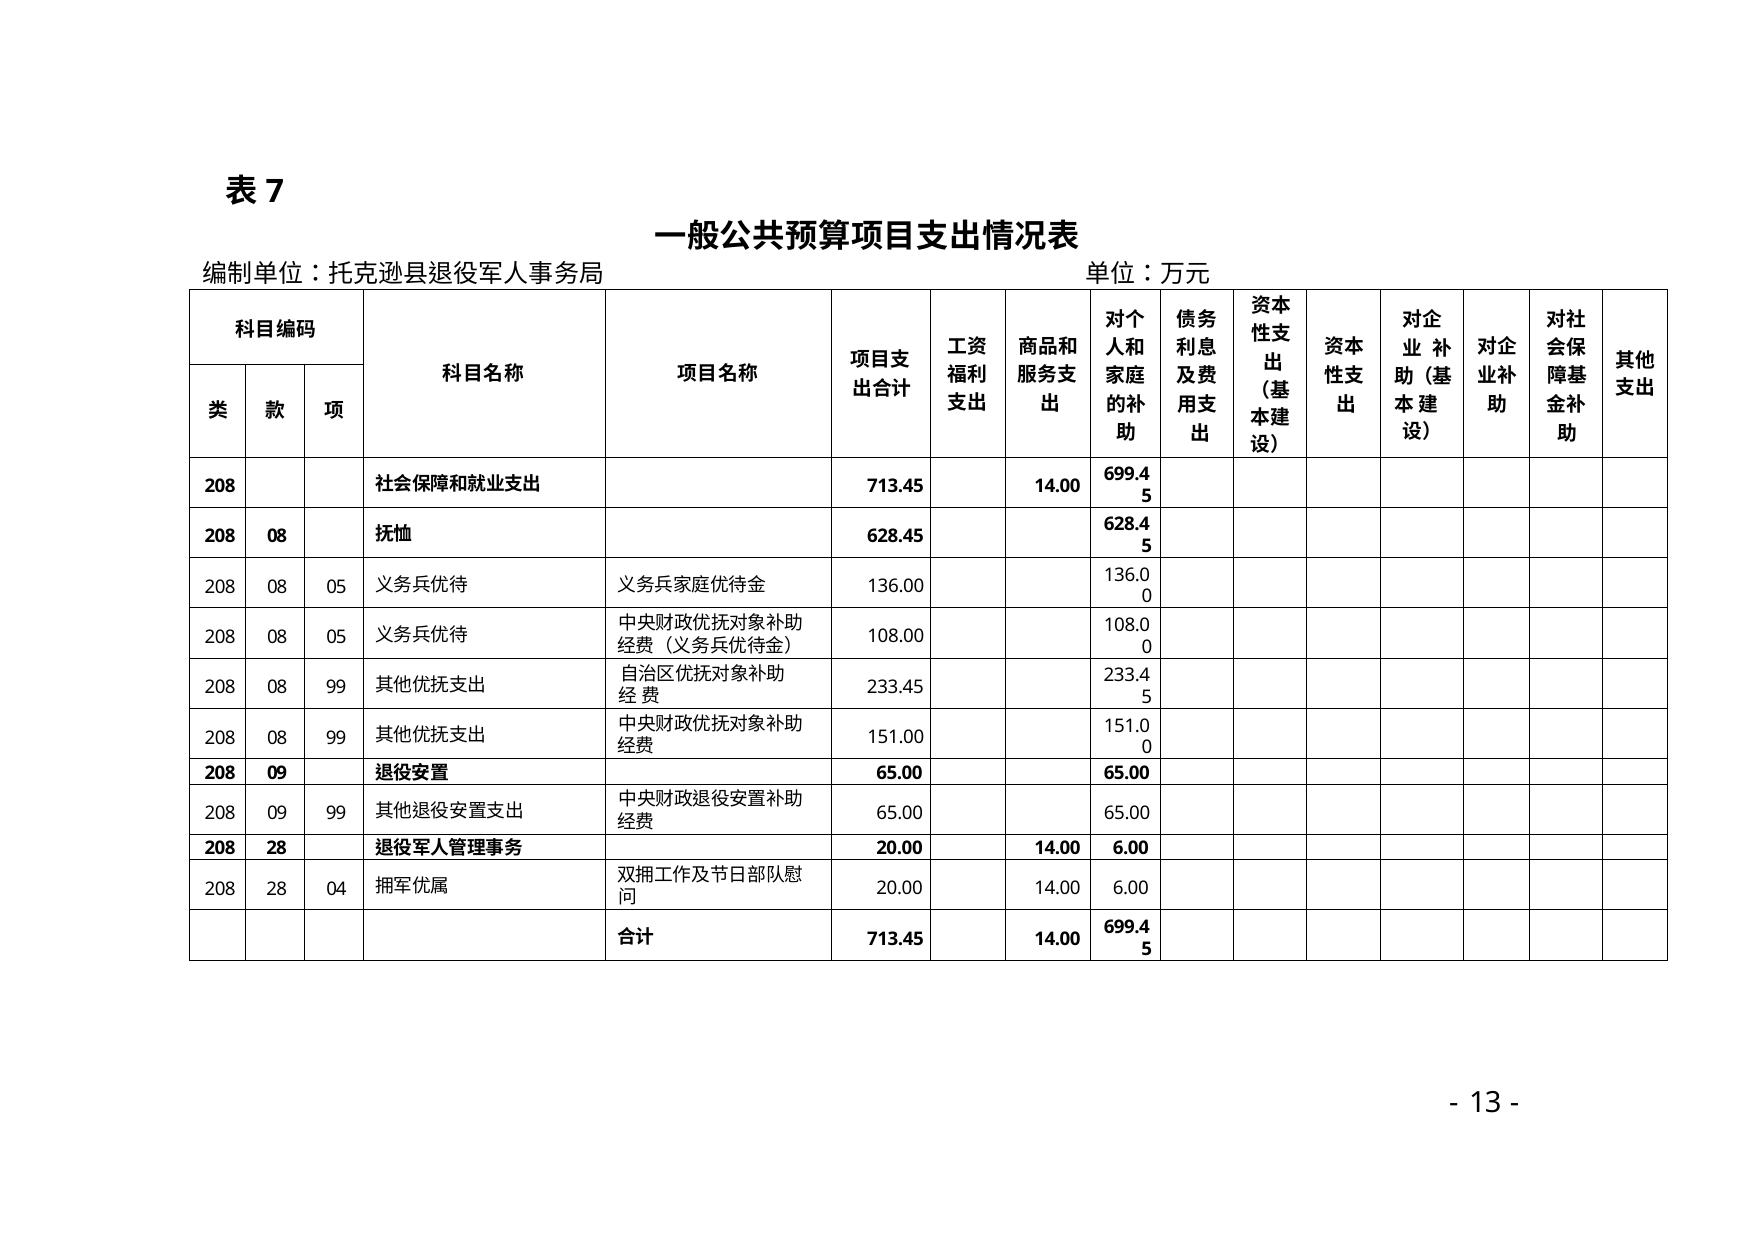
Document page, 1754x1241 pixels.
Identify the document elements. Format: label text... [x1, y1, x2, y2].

table_cell [1464, 910, 1529, 960]
table_cell 713.45 [832, 458, 930, 507]
table_cell 抚恤 [364, 508, 605, 557]
table_cell 208 [190, 608, 245, 658]
table_cell 09 [246, 785, 304, 834]
table_cell [1381, 785, 1463, 834]
table_header 商品和 服务支 出 [1006, 290, 1090, 457]
table_cell 699.4 5 [1091, 910, 1160, 960]
table_cell [1006, 659, 1090, 708]
table_cell 中央财政退役安置补助 经费 [606, 785, 831, 834]
table_cell [1464, 458, 1529, 507]
table_cell [931, 835, 1005, 859]
table_cell [931, 558, 1005, 607]
table_cell [1603, 558, 1667, 607]
table_cell 05 [305, 608, 363, 658]
table_cell [1530, 785, 1602, 834]
table_cell 退役安置 [364, 759, 605, 783]
table_cell [1234, 659, 1306, 708]
table_cell [931, 458, 1005, 507]
table_cell [1603, 860, 1667, 909]
text 编制单位：托克逊县退役军人事务局 单位：万元 [203, 259, 1668, 289]
table_cell [1530, 910, 1602, 960]
table_cell [1307, 835, 1380, 859]
table_cell [1234, 558, 1306, 607]
table_cell 款 [246, 365, 304, 457]
table_cell 628.45 [832, 508, 930, 557]
table_cell [931, 785, 1005, 834]
table_cell [1307, 709, 1380, 758]
table_cell [931, 508, 1005, 557]
table_cell 14.00 [1006, 910, 1090, 960]
table_cell [1603, 910, 1667, 960]
table_cell [1161, 785, 1233, 834]
table_cell [1234, 835, 1306, 859]
table_cell 自治区优抚对象补助经 费 [606, 659, 831, 708]
table_cell [364, 910, 605, 960]
table_cell 拥军优属 [364, 860, 605, 909]
table_cell 项 [305, 365, 363, 457]
table_cell [1530, 508, 1602, 557]
table_cell [1381, 860, 1463, 909]
table_cell [1307, 508, 1380, 557]
table_cell 628.4 5 [1091, 508, 1160, 557]
table_cell 65.00 [832, 785, 930, 834]
table_cell 108.00 [832, 608, 930, 658]
table_cell [1464, 659, 1529, 708]
table_cell 双拥工作及节日部队慰 问 [606, 860, 831, 909]
table_cell [1603, 835, 1667, 859]
table_cell 义务兵优待 [364, 608, 605, 658]
table_cell [1530, 759, 1602, 783]
table_cell [1006, 759, 1090, 783]
table_cell [246, 458, 304, 507]
table_cell 类 [190, 365, 245, 457]
table_cell 14.00 [1006, 835, 1090, 859]
table_cell [1161, 835, 1233, 859]
table_header 项目名称 [606, 290, 831, 457]
table_cell 20.00 [832, 860, 930, 909]
table_cell [606, 508, 831, 557]
table_cell 99 [305, 709, 363, 758]
table_cell [1530, 608, 1602, 658]
table_header 对社 会保 障基 金补 助 [1530, 290, 1602, 457]
table_cell 208 [190, 835, 245, 859]
table_cell [1234, 458, 1306, 507]
table_cell [1381, 458, 1463, 507]
table_cell [931, 860, 1005, 909]
table_cell [606, 835, 831, 859]
table_cell 6.00 [1091, 860, 1160, 909]
table_cell 65.00 [1091, 785, 1160, 834]
table_cell 136.0 0 [1091, 558, 1160, 607]
table_cell [1307, 785, 1380, 834]
table_cell 20.00 [832, 835, 930, 859]
table_cell 义务兵优待 [364, 558, 605, 607]
table_cell [1530, 860, 1602, 909]
table_cell [305, 458, 363, 507]
table_cell 义务兵家庭优待金 [606, 558, 831, 607]
table_cell [1381, 558, 1463, 607]
table_cell 136.00 [832, 558, 930, 607]
text 一般公共预算项目支出情况表 [654, 215, 1668, 255]
table_cell [1161, 659, 1233, 708]
table_cell [606, 759, 831, 783]
table_header 资本 性支 出 [1307, 290, 1380, 457]
table_cell [1234, 608, 1306, 658]
table_cell 713.45 [832, 910, 930, 960]
table_cell [1161, 608, 1233, 658]
table_cell [1464, 558, 1529, 607]
table_cell [1234, 785, 1306, 834]
table_cell [1161, 458, 1233, 507]
table_cell 社会保障和就业支出 [364, 458, 605, 507]
table_cell 6.00 [1091, 835, 1160, 859]
table_cell [1530, 558, 1602, 607]
table_cell [1234, 860, 1306, 909]
table_cell 208 [190, 860, 245, 909]
table_cell 08 [246, 508, 304, 557]
table_cell [1464, 785, 1529, 834]
table_cell [1161, 558, 1233, 607]
table_cell 28 [246, 860, 304, 909]
table_cell [1006, 508, 1090, 557]
table_cell [1307, 458, 1380, 507]
table_cell 151.0 0 [1091, 709, 1160, 758]
table_header 对企 业补 助 [1464, 290, 1529, 457]
table_cell 233.4 5 [1091, 659, 1160, 708]
table_cell 08 [246, 558, 304, 607]
table_cell 208 [190, 785, 245, 834]
table_cell [1307, 659, 1380, 708]
table_cell [1161, 709, 1233, 758]
table_cell [931, 709, 1005, 758]
table_cell [1234, 910, 1306, 960]
table_cell [1234, 709, 1306, 758]
text 表 7 [225, 170, 1668, 211]
table_header 资本 性支 出 （基 本建 设） [1234, 290, 1306, 457]
table_cell [1381, 910, 1463, 960]
table_cell [1307, 608, 1380, 658]
table_cell 05 [305, 558, 363, 607]
table_header 工资 福利 支出 [931, 290, 1005, 457]
table_cell [1381, 659, 1463, 708]
table_header 其他 支出 [1603, 290, 1667, 457]
table_header 科目名称 [364, 290, 605, 457]
table_cell [1381, 508, 1463, 557]
table_cell [1006, 558, 1090, 607]
table_cell [1530, 835, 1602, 859]
table_cell [1161, 910, 1233, 960]
table_cell 208 [190, 458, 245, 507]
table_cell [1603, 508, 1667, 557]
table_cell 08 [246, 659, 304, 708]
table_cell 208 [190, 709, 245, 758]
table_cell [606, 458, 831, 507]
table_cell 其他退役安置支出 [364, 785, 605, 834]
table_cell 208 [190, 508, 245, 557]
table_cell 中央财政优抚对象补助 经费（义务兵优待金） [606, 608, 831, 658]
table_cell [1603, 458, 1667, 507]
table_cell [1464, 508, 1529, 557]
table_cell [1307, 759, 1380, 783]
table_cell 其他优抚支出 [364, 709, 605, 758]
table_cell [190, 910, 245, 960]
table_cell [1603, 785, 1667, 834]
table_cell [1161, 860, 1233, 909]
table_cell 99 [305, 785, 363, 834]
table_header 对个 人和 家庭 的补 助 [1091, 290, 1160, 457]
table_cell 208 [190, 659, 245, 708]
table_cell [1006, 785, 1090, 834]
table_cell 233.45 [832, 659, 930, 708]
table_cell 65.00 [832, 759, 930, 783]
table_cell [1603, 659, 1667, 708]
table_cell [1381, 759, 1463, 783]
table_cell 65.00 [1091, 759, 1160, 783]
table_cell [1307, 558, 1380, 607]
table_cell [1530, 709, 1602, 758]
table_header 科目编码 [190, 290, 363, 364]
table_cell 其他优抚支出 [364, 659, 605, 708]
table_cell [1234, 759, 1306, 783]
table_cell 08 [246, 709, 304, 758]
table_cell [931, 759, 1005, 783]
table_cell [305, 835, 363, 859]
table_cell [1381, 709, 1463, 758]
table_cell 28 [246, 835, 304, 859]
table_cell [305, 759, 363, 783]
table_header 债务 利息 及费 用支 出 [1161, 290, 1233, 457]
table_cell 08 [246, 608, 304, 658]
table_cell [931, 608, 1005, 658]
table_cell 04 [305, 860, 363, 909]
table_cell [1603, 709, 1667, 758]
table_cell 699.4 5 [1091, 458, 1160, 507]
table_cell [931, 659, 1005, 708]
table_cell 09 [246, 759, 304, 783]
table_cell [931, 910, 1005, 960]
table_cell [1464, 709, 1529, 758]
table_cell [1464, 608, 1529, 658]
table_cell [305, 910, 363, 960]
table_cell 208 [190, 759, 245, 783]
table_cell 合计 [606, 910, 831, 960]
table_header 对企 业补 助（基 本建 设） [1381, 290, 1463, 457]
table_cell [305, 508, 363, 557]
table_cell [1464, 835, 1529, 859]
table_cell 中央财政优抚对象补助 经费 [606, 709, 831, 758]
table_cell [1161, 759, 1233, 783]
table_cell [1530, 659, 1602, 708]
table_cell [1464, 860, 1529, 909]
table_cell [246, 910, 304, 960]
table_cell [1603, 608, 1667, 658]
table_cell [1161, 508, 1233, 557]
table_cell [1307, 910, 1380, 960]
table_cell [1464, 759, 1529, 783]
table_cell 退役军人管理事务 [364, 835, 605, 859]
table_cell 151.00 [832, 709, 930, 758]
table_cell 14.00 [1006, 860, 1090, 909]
table_cell [1006, 709, 1090, 758]
table_cell [1006, 608, 1090, 658]
table_cell [1381, 608, 1463, 658]
table_cell [1381, 835, 1463, 859]
table_cell 99 [305, 659, 363, 708]
table_cell [1530, 458, 1602, 507]
table_cell 14.00 [1006, 458, 1090, 507]
table_cell [1603, 759, 1667, 783]
table_cell 208 [190, 558, 245, 607]
table_cell 108.0 0 [1091, 608, 1160, 658]
table_cell [1307, 860, 1380, 909]
table_header 项目支 出合计 [832, 290, 930, 457]
table_cell [1234, 508, 1306, 557]
